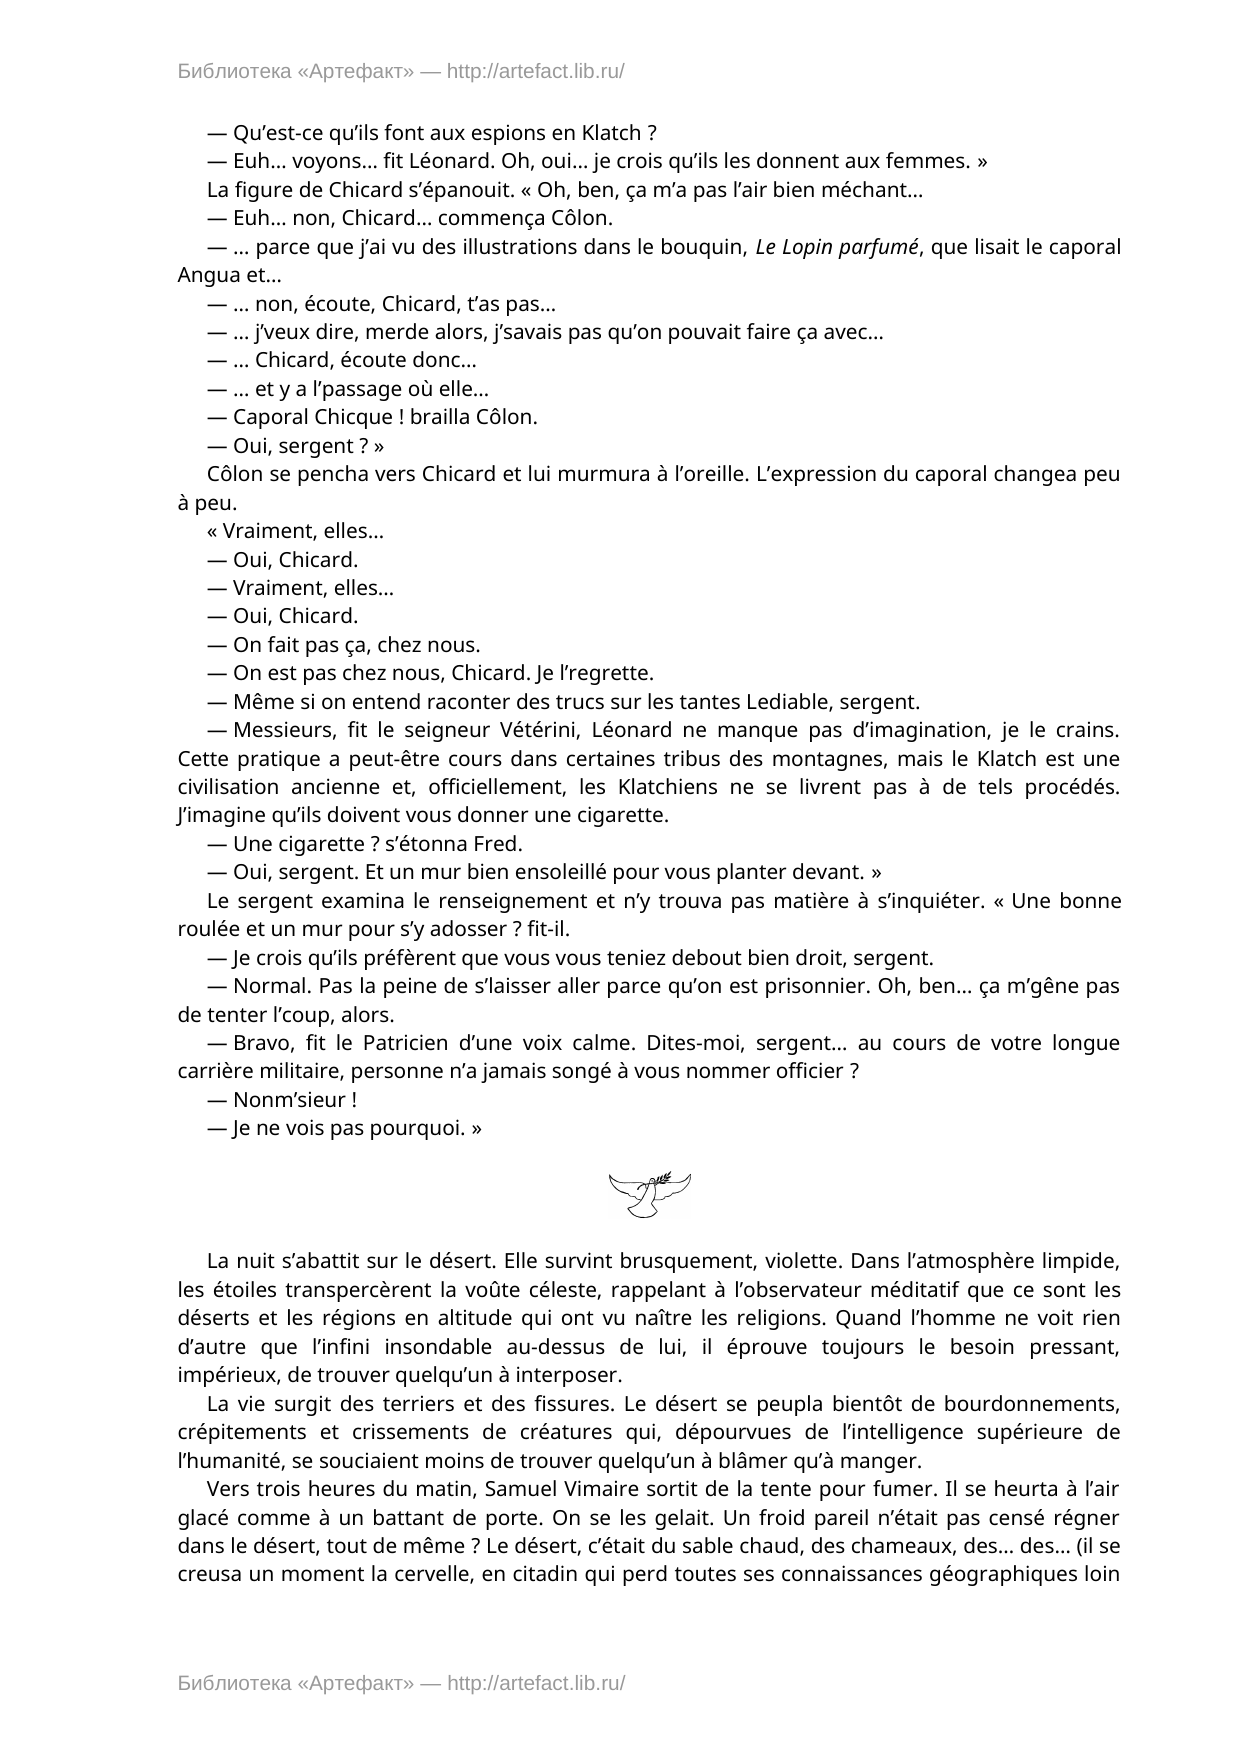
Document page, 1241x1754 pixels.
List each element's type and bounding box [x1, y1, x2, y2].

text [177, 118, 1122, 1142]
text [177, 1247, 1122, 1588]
picture [608, 1170, 692, 1219]
